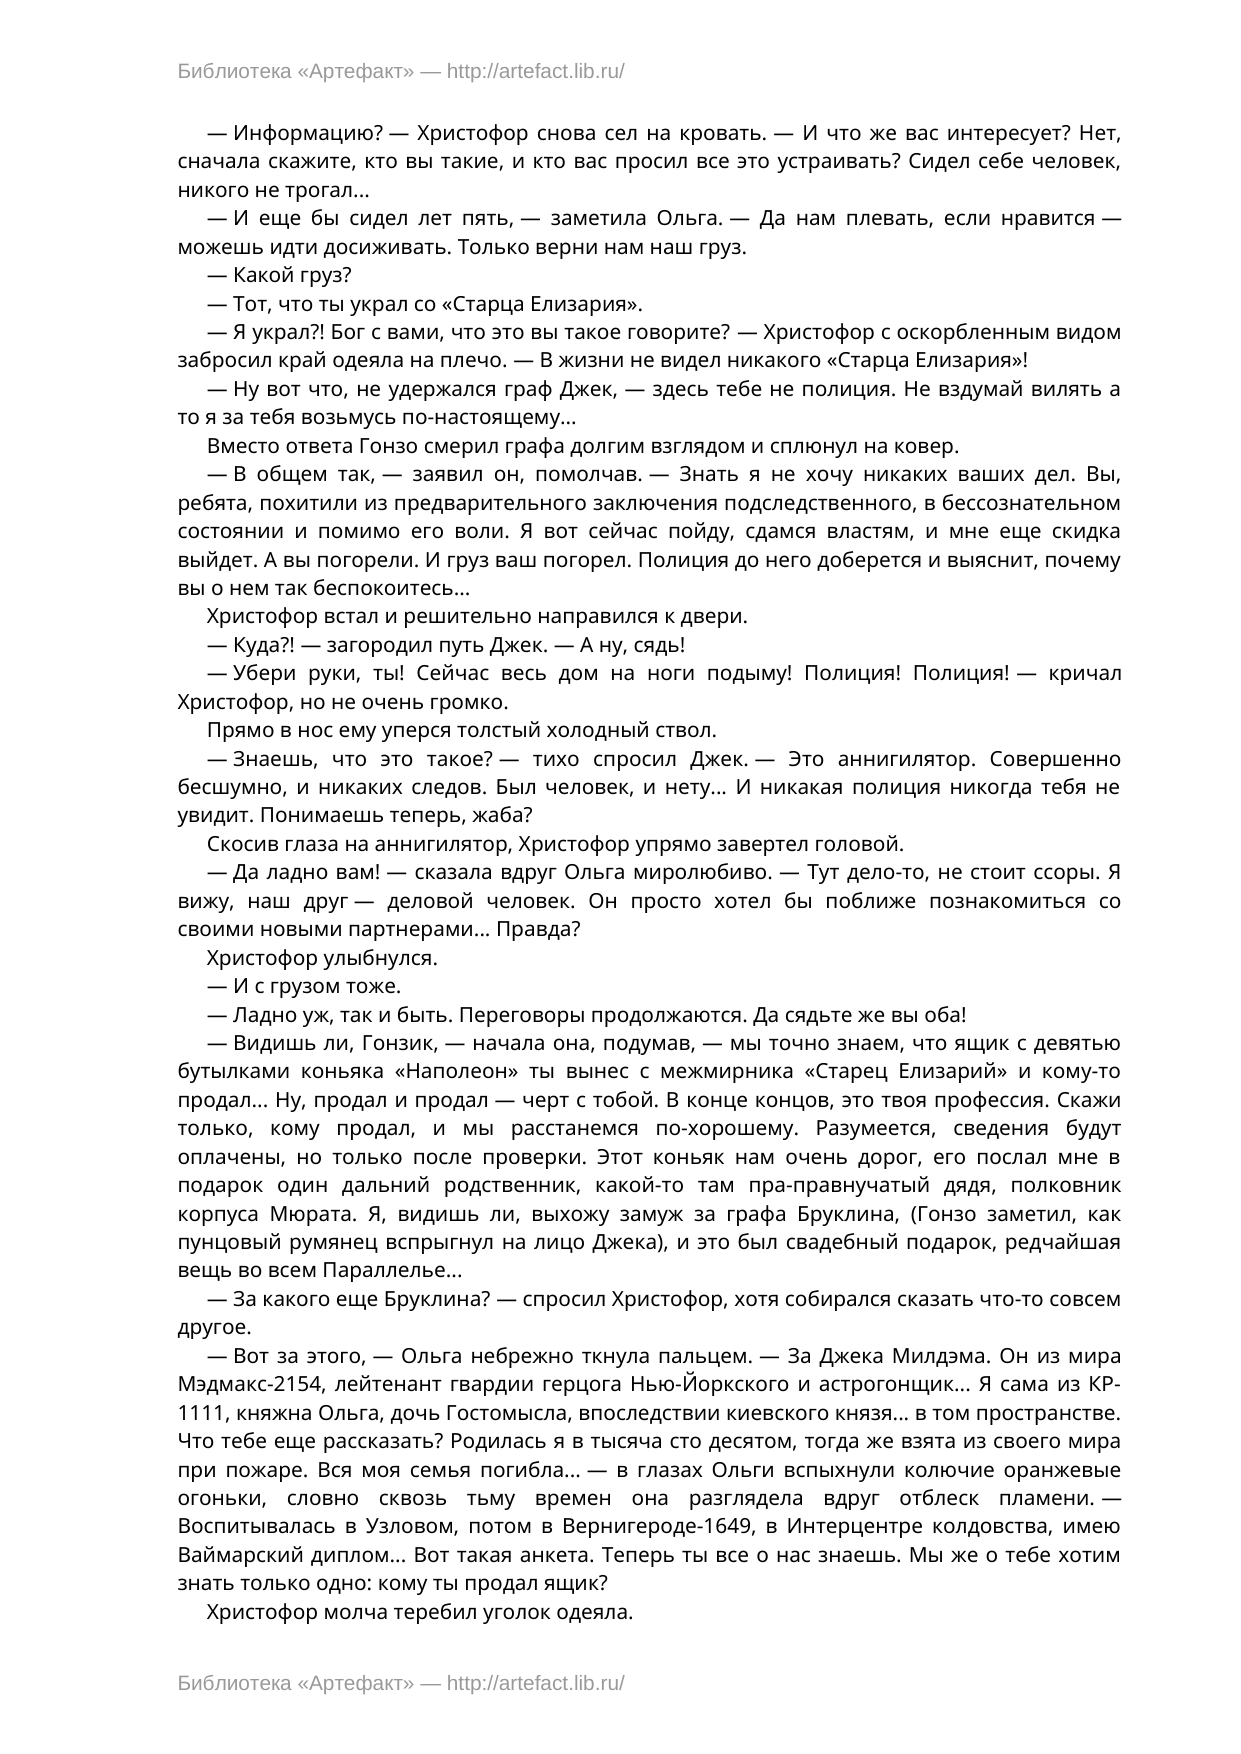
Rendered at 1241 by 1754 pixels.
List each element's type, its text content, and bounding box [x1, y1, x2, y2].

text — И еще бы сидел лет пять, — заметила Ольга. — Да нам плевать, если нравится — можешь идти досиживать. Только верни нам наш груз. [177, 203, 1122, 260]
text — Ладно уж, так и быть. Переговоры продолжаются. Да сядьте же вы оба! [177, 1000, 1122, 1028]
text — Убери руки, ты! Сейчас весь дом на ноги подыму! Полиция! Полиция! — кричал Христофор, но не очень громко. [177, 658, 1122, 715]
text Прямо в нос ему уперся толстый холодный ствол. [177, 715, 1122, 744]
text Христофор молча теребил уголок одеяла. [177, 1597, 1122, 1625]
text — Знаешь, что это такое? — тихо спросил Джек. — Это аннигилятор. Совершенно бесшумно, и никаких следов. Был человек, и нету... И никакая полиция никогда тебя не увидит. Понимаешь теперь, жаба? [177, 744, 1122, 829]
text — Вот за этого, — Ольга небрежно ткнула пальцем. — За Джека Милдэма. Он из мира Мэдмакс-2154, лейтенант гвардии герцога Нью-Йоркского и астрогонщик... Я сама из КР-1111, княжна Ольга, дочь Гостомысла, впоследствии киевского князя... в том пространстве. Что тебе еще рассказать? Родилась я в тысяча сто десятом, тогда же взята из своего мира при пожаре. Вся моя семья погибла... — в глазах Ольги вспыхнули колючие оранжевые огоньки, словно сквозь тьму времен она разглядела вдруг отблеск пламени. — Воспитывалась в Узловом, потом в Вернигероде-1649, в Интерцентре колдовства, имею Ваймарский диплом... Вот такая анкета. Теперь ты все о нас знаешь. Мы же о тебе хотим знать только одно: кому ты продал ящик? [177, 1341, 1122, 1597]
text Христофор улыбнулся. [177, 943, 1122, 971]
text — За какого еще Бруклина? — спросил Христофор, хотя собирался сказать что-то совсем другое. [177, 1284, 1122, 1341]
text Христофор встал и решительно направился к двери. [177, 602, 1122, 630]
text — Куда?! — загородил путь Джек. — А ну, сядь! [177, 630, 1122, 658]
text — Я украл?! Бог с вами, что это вы такое говорите? — Христофор с оскорбленным видом забросил край одеяла на плечо. — В жизни не видел никакого «Старца Елизария»! [177, 317, 1122, 374]
text — Видишь ли, Гонзик, — начала она, подумав, — мы точно знаем, что ящик с девятью бутылками коньяка «Наполеон» ты вынес с межмирника «Старец Елизарий» и кому-то продал... Ну, продал и продал — черт с тобой. В конце концов, это твоя профессия. Скажи только, кому продал, и мы расстанемся по-хорошему. Разумеется, сведения будут оплачены, но только после проверки. Этот коньяк нам очень дорог, его послал мне в подарок один дальний родственник, какой-то там пра-правнучатый дядя, полковник корпуса Мюрата. Я, видишь ли, выхожу замуж за графа Бруклина, (Гонзо заметил, как пунцовый румянец вспрыгнул на лицо Джека), и это был свадебный подарок, редчайшая вещь во всем Параллелье... [177, 1028, 1122, 1284]
text — Тот, что ты украл со «Старца Елизария». [177, 289, 1122, 317]
text — И с грузом тоже. [177, 971, 1122, 1000]
text — Какой груз? [177, 260, 1122, 289]
text — Да ладно вам! — сказала вдруг Ольга миролюбиво. — Тут дело-то, не стоит ссоры. Я вижу, наш друг — деловой человек. Он просто хотел бы поближе познакомиться со своими новыми партнерами... Правда? [177, 857, 1122, 943]
text Вместо ответа Гонзо смерил графа долгим взглядом и сплюнул на ковер. [177, 431, 1122, 459]
text — В общем так, — заявил он, помолчав. — Знать я не хочу никаких ваших дел. Вы, ребята, похитили из предварительного заключения подследственного, в бессознательном состоянии и помимо его воли. Я вот сейчас пойду, сдамся властям, и мне еще скидка выйдет. А вы погорели. И груз ваш погорел. Полиция до него доберется и выяснит, почему вы о нем так беспокоитесь... [177, 459, 1122, 602]
text — Ну вот что, не удержался граф Джек, — здесь тебе не полиция. Не вздумай вилять а то я за тебя возьмусь по-настоящему... [177, 374, 1122, 431]
text — Информацию? — Христофор снова сел на кровать. — И что же вас интересует? Нет, сначала скажите, кто вы такие, и кто вас просил все это устраивать? Сидел себе человек, никого не трогал... [177, 118, 1122, 203]
text Скосив глаза на аннигилятор, Христофор упрямо завертел головой. [177, 829, 1122, 857]
